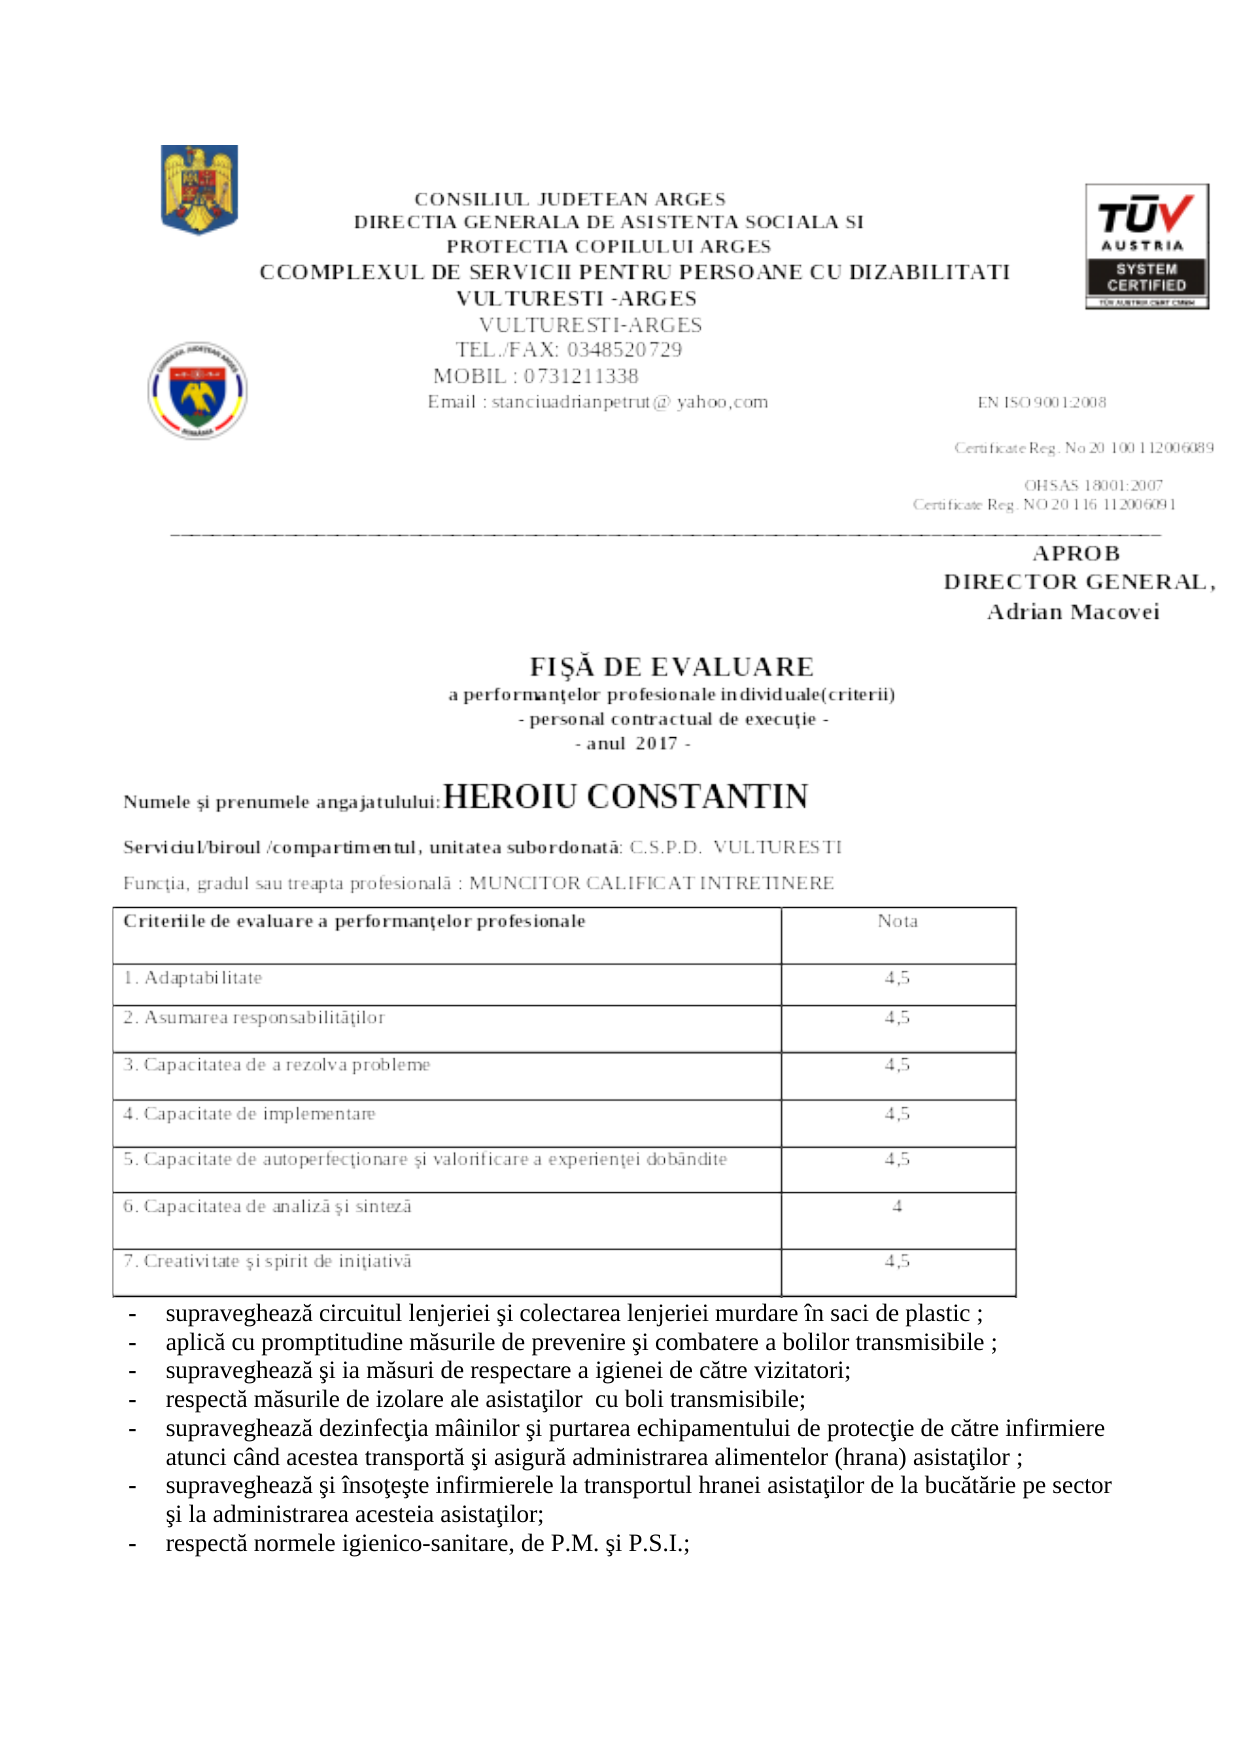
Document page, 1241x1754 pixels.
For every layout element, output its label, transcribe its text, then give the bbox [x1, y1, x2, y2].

list respectă măsurile de izolare ale asistaţilor cu boli transmisibile; [128, 1384, 1128, 1413]
list supraveghează dezinfecţia mâinilor şi purtarea echipamentului de protecţie de către infirmiere atunci când acestea transportă şi asigură administrarea alimentelor (hrana) asistaţilor ; [128, 1413, 1128, 1470]
list supraveghează circuitul lenjeriei şi colectarea lenjeriei murdare în saci de plastic ; [128, 1298, 1128, 1327]
list supraveghează şi ia măsuri de respectare a igienei de către vizitatori; [128, 1355, 1128, 1384]
list supraveghează şi însoţeşte infirmierele la transportul hranei asistaţilor de la bucătărie pe sector şi la administrarea acesteia asistaţilor; [128, 1470, 1128, 1528]
list respectă normele igienico-sanitare, de P.M. şi P.S.I.; [128, 1528, 1128, 1557]
list aplică cu promptitudine măsurile de prevenire şi combatere a bolilor transmisibile ; [128, 1327, 1128, 1355]
